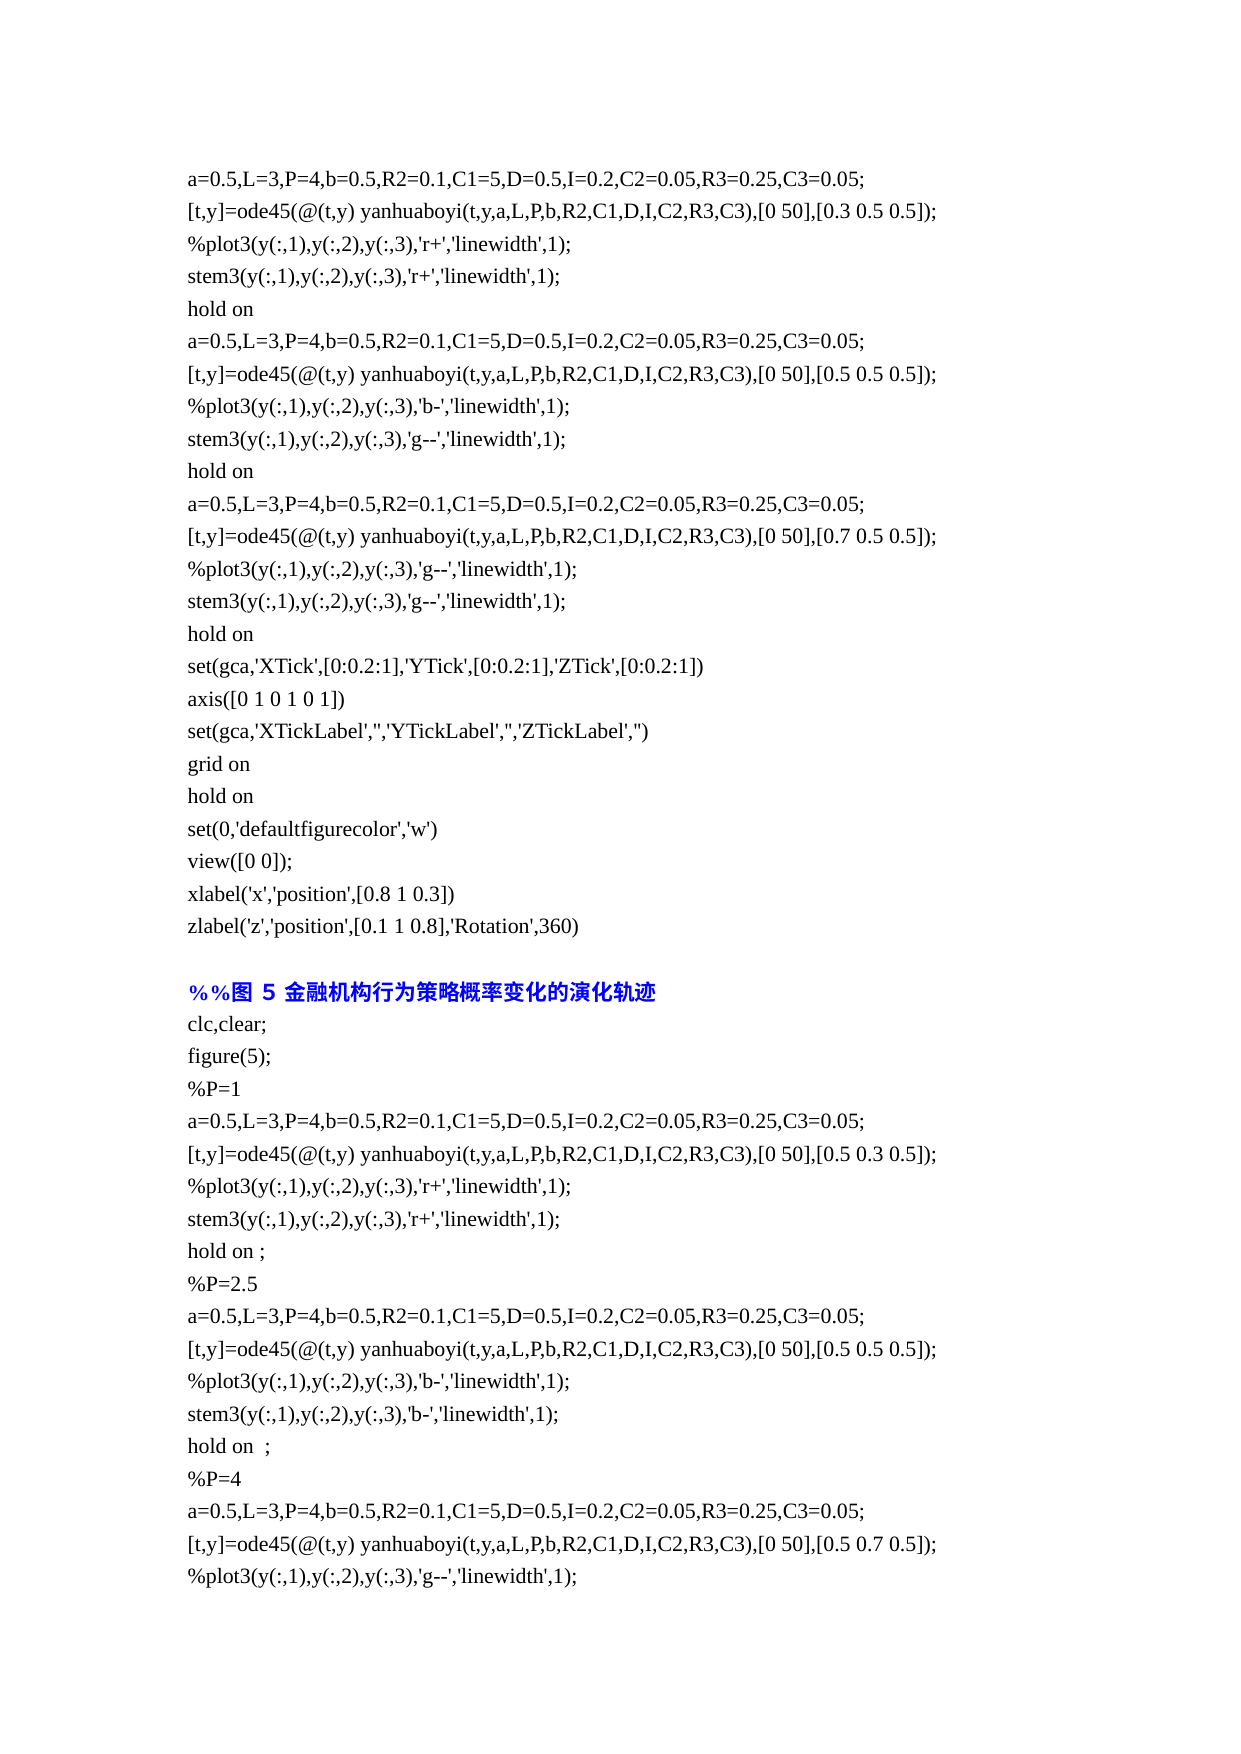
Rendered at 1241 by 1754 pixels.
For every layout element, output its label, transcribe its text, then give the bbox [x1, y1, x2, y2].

text axis([0 1 0 1 0 1]) [187, 682, 1053, 714]
text %plot3(y(:,1),y(:,2),y(:,3),'b-','linewidth',1); [187, 389, 1053, 422]
text set(0,'defaultfigurecolor','w') [187, 812, 1053, 844]
text hold on [187, 779, 1053, 812]
text a=0.5,L=3,P=4,b=0.5,R2=0.1,C1=5,D=0.5,I=0.2,C2=0.05,R3=0.25,C3=0.05; [187, 1299, 1053, 1332]
text %P=4 [187, 1462, 1053, 1494]
text hold on ; [187, 1429, 1053, 1462]
text %plot3(y(:,1),y(:,2),y(:,3),'r+','linewidth',1); [187, 1169, 1053, 1202]
text hold on [187, 454, 1053, 487]
text a=0.5,L=3,P=4,b=0.5,R2=0.1,C1=5,D=0.5,I=0.2,C2=0.05,R3=0.25,C3=0.05; [187, 487, 1053, 519]
text stem3(y(:,1),y(:,2),y(:,3),'b-','linewidth',1); [187, 1397, 1053, 1429]
text figure(5); [187, 1039, 1053, 1072]
text %P=1 [187, 1072, 1053, 1104]
text [t,y]=ode45(@(t,y) yanhuaboyi(t,y,a,L,P,b,R2,C1,D,I,C2,R3,C3),[0 50],[0.5 0.5 0.5]); [187, 1332, 1053, 1364]
text stem3(y(:,1),y(:,2),y(:,3),'g--','linewidth',1); [187, 584, 1053, 617]
text grid on [187, 747, 1053, 779]
text [t,y]=ode45(@(t,y) yanhuaboyi(t,y,a,L,P,b,R2,C1,D,I,C2,R3,C3),[0 50],[0.5 0.5 0.5]); [187, 357, 1053, 389]
text stem3(y(:,1),y(:,2),y(:,3),'g--','linewidth',1); [187, 422, 1053, 454]
text hold on ; [187, 1234, 1053, 1267]
text [t,y]=ode45(@(t,y) yanhuaboyi(t,y,a,L,P,b,R2,C1,D,I,C2,R3,C3),[0 50],[0.3 0.5 0.5]); [187, 194, 1053, 227]
text view([0 0]); [187, 844, 1053, 877]
text stem3(y(:,1),y(:,2),y(:,3),'r+','linewidth',1); [187, 259, 1053, 292]
text %plot3(y(:,1),y(:,2),y(:,3),'g--','linewidth',1); [187, 552, 1053, 584]
text zlabel('z','position',[0.1 1 0.8],'Rotation',360) [187, 909, 1053, 942]
text xlabel('x','position',[0.8 1 0.3]) [187, 877, 1053, 909]
text a=0.5,L=3,P=4,b=0.5,R2=0.1,C1=5,D=0.5,I=0.2,C2=0.05,R3=0.25,C3=0.05; [187, 162, 1053, 194]
text [t,y]=ode45(@(t,y) yanhuaboyi(t,y,a,L,P,b,R2,C1,D,I,C2,R3,C3),[0 50],[0.7 0.5 0.5]); [187, 519, 1053, 552]
text a=0.5,L=3,P=4,b=0.5,R2=0.1,C1=5,D=0.5,I=0.2,C2=0.05,R3=0.25,C3=0.05; [187, 324, 1053, 357]
text [t,y]=ode45(@(t,y) yanhuaboyi(t,y,a,L,P,b,R2,C1,D,I,C2,R3,C3),[0 50],[0.5 0.7 0.5]); [187, 1527, 1053, 1559]
text [t,y]=ode45(@(t,y) yanhuaboyi(t,y,a,L,P,b,R2,C1,D,I,C2,R3,C3),[0 50],[0.5 0.3 0.5]); [187, 1137, 1053, 1169]
text hold on [187, 617, 1053, 649]
text %P=2.5 [187, 1267, 1053, 1299]
text a=0.5,L=3,P=4,b=0.5,R2=0.1,C1=5,D=0.5,I=0.2,C2=0.05,R3=0.25,C3=0.05; [187, 1494, 1053, 1527]
text %plot3(y(:,1),y(:,2),y(:,3),'b-','linewidth',1); [187, 1364, 1053, 1397]
text a=0.5,L=3,P=4,b=0.5,R2=0.1,C1=5,D=0.5,I=0.2,C2=0.05,R3=0.25,C3=0.05; [187, 1104, 1053, 1137]
text %plot3(y(:,1),y(:,2),y(:,3),'g--','linewidth',1); [187, 1559, 1053, 1592]
text %plot3(y(:,1),y(:,2),y(:,3),'r+','linewidth',1); [187, 227, 1053, 259]
text stem3(y(:,1),y(:,2),y(:,3),'r+','linewidth',1); [187, 1202, 1053, 1234]
text clc,clear; [187, 1007, 1053, 1039]
text set(gca,'XTick',[0:0.2:1],'YTick',[0:0.2:1],'ZTick',[0:0.2:1]) [187, 649, 1053, 682]
text %%图 ５ 金融机构行为策略概率变化的演化轨迹 [187, 974, 1053, 1007]
text set(gca,'XTickLabel','','YTickLabel','','ZTickLabel','') [187, 714, 1053, 747]
text hold on [187, 292, 1053, 324]
